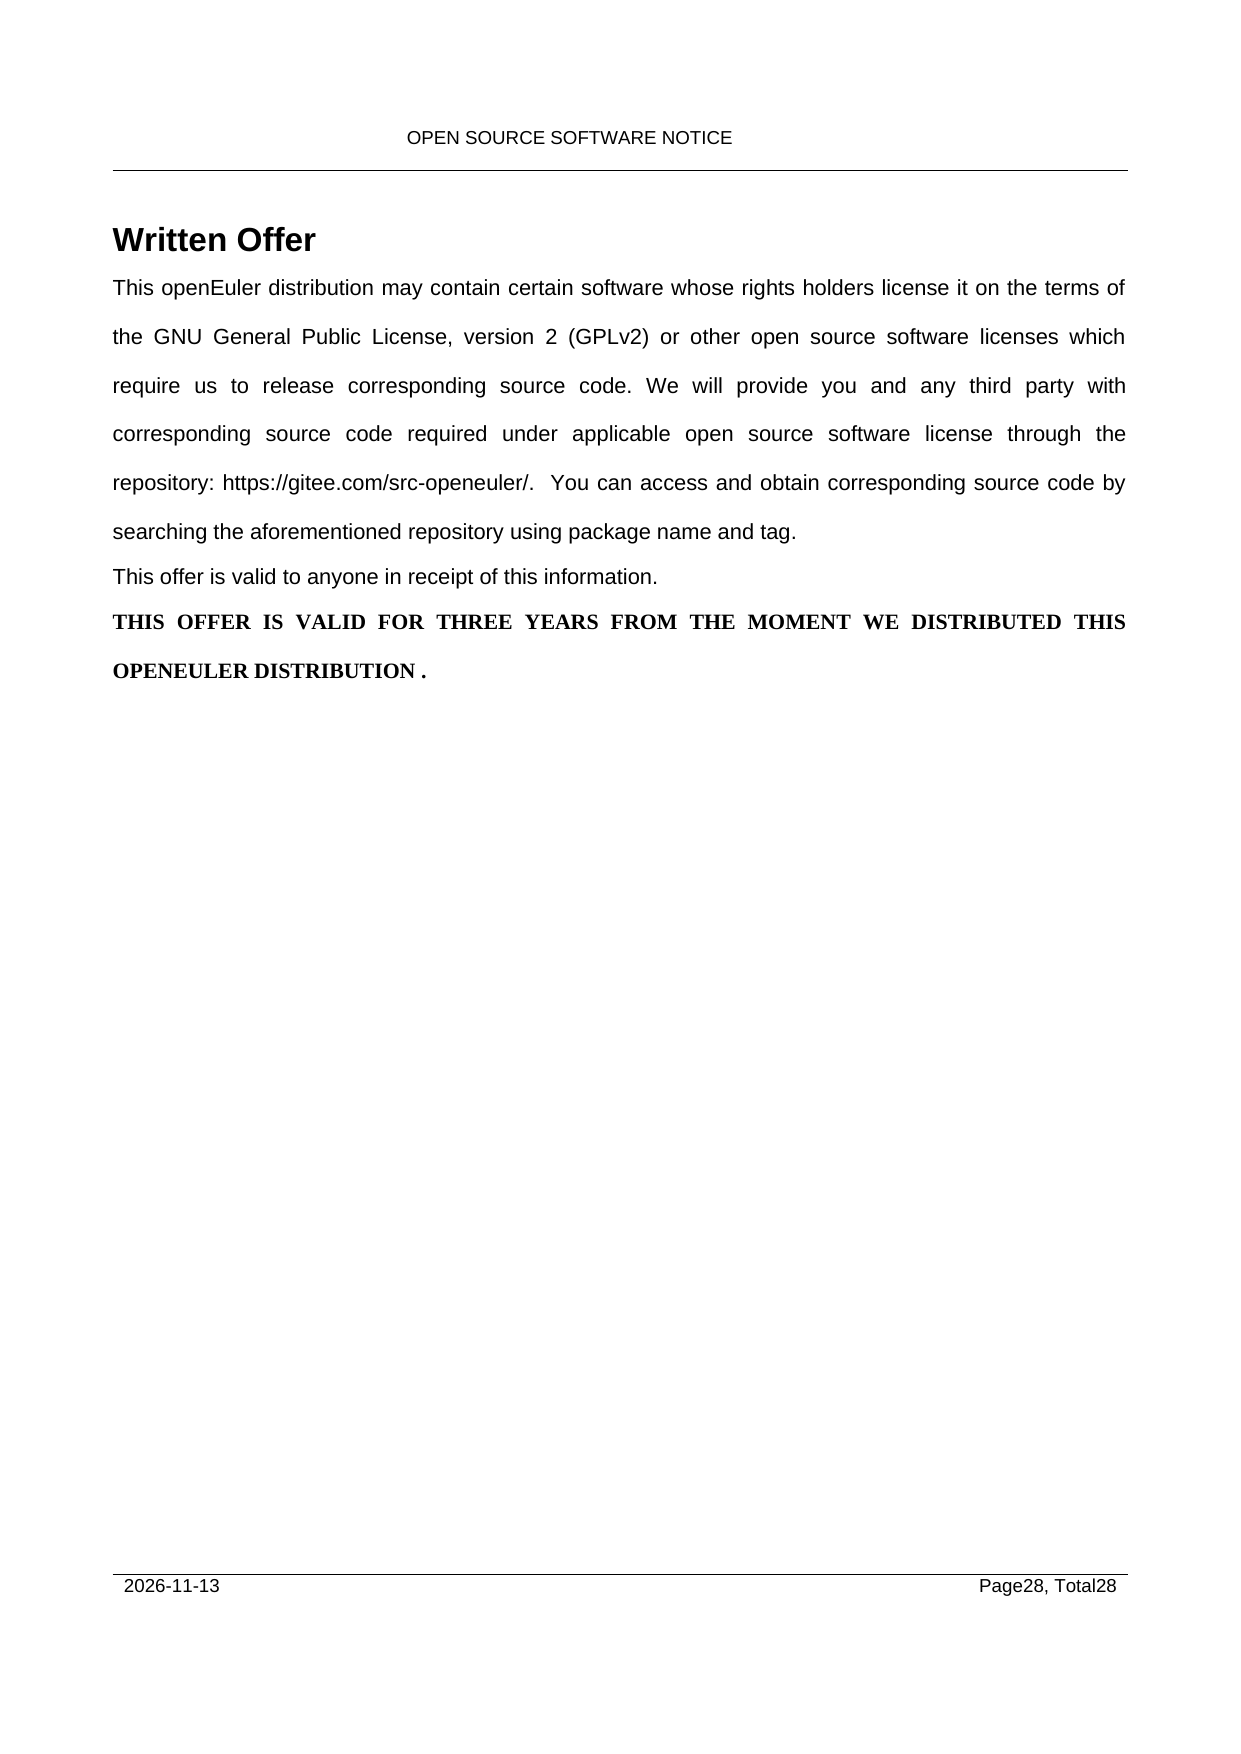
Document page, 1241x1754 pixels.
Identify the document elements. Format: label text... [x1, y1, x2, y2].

text Written Offer [112, 206, 1128, 271]
text This offer is valid to anyone in receipt of this information. [112, 560, 1128, 593]
text This openEuler distribution may contain certain software whose rights holders license it on the terms of the GNU General Public License, version 2 (GPLv2) or other open source software licenses which require us to release corresponding source code. We will provide you and any third party with corresponding source code required under applicable open source software license through the repository: https://gitee.com/src-openeuler/. You can access and obtain corresponding source code by searching the aforementioned repository using package name and tag. [112, 271, 1128, 548]
text THIS OFFER IS VALID FOR THREE YEARS FROM THE MOMENT WE DISTRIBUTED THIS OPENEULER DISTRIBUTION . [112, 605, 1128, 687]
